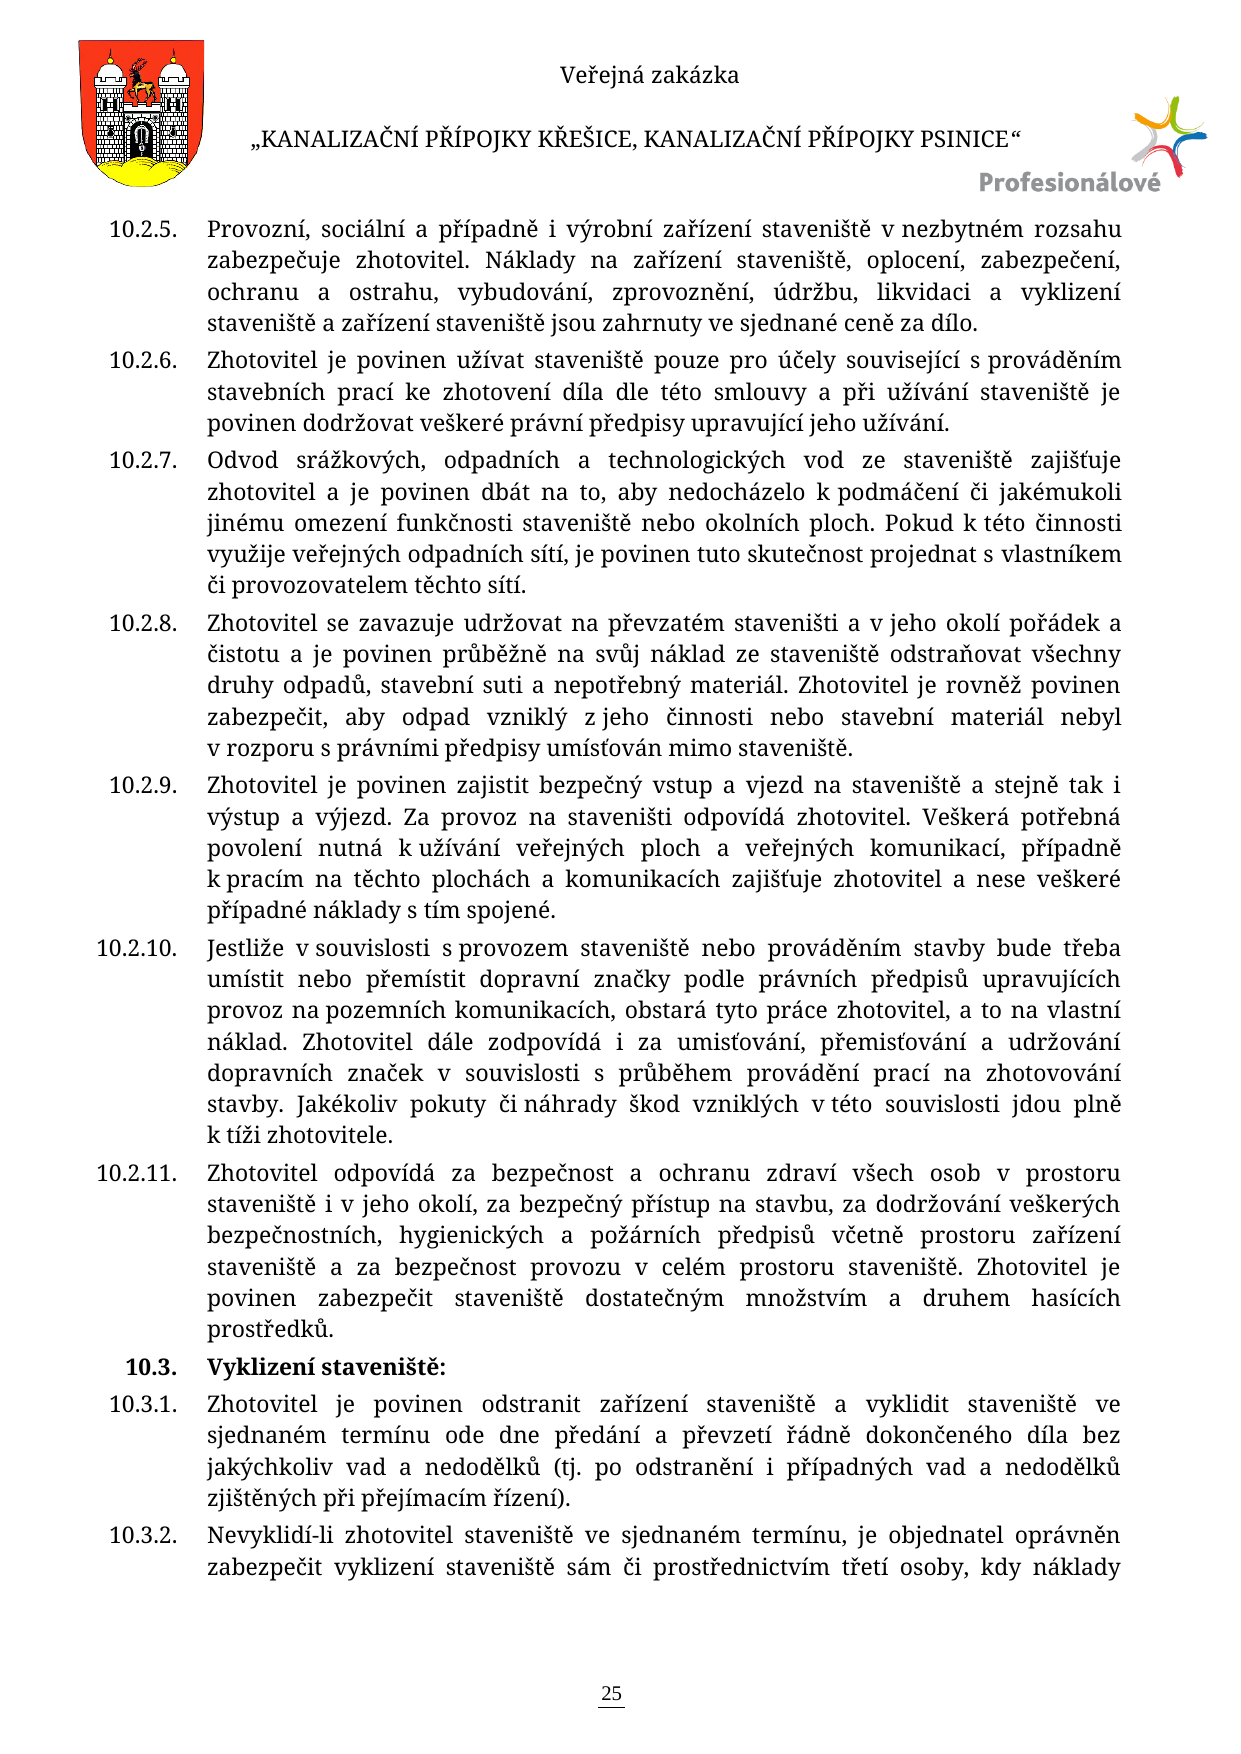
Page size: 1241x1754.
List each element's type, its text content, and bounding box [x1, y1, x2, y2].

list Odvod srážkových, odpadních a technologických vod ze staveniště zajišťuje zhotovitel a je povinen dbát na to, aby nedocházelo k podmáčení či jakémukoli jinému omezení funkčnosti staveniště nebo okolních ploch. Pokud k této činnosti využije veřejných odpadních sítí, je povinen tuto skutečnost projednat s vlastníkem či provozovatelem těchto sítí. [177, 444, 1122, 601]
list Jestliže v souvislosti s provozem staveniště nebo prováděním stavby bude třeba umístit nebo přemístit dopravní značky podle právních předpisů upravujících provoz na pozemních komunikacích, obstará tyto práce zhotovitel, a to na vlastní náklad. Zhotovitel dále zodpovídá i za umisťování, přemisťování a udržování dopravních značek v souvislosti s průběhem provádění prací na zhotovování stavby. Jakékoliv pokuty či náhrady škod vzniklých v této souvislosti jdou plně k tíži zhotovitele. [177, 932, 1122, 1151]
list Vyklizení staveniště: [177, 1351, 1122, 1382]
picture [78, 40, 205, 187]
picture [962, 82, 1220, 212]
list Provozní, sociální a případně i výrobní zařízení staveniště v nezbytném rozsahu zabezpečuje zhotovitel. Náklady na zařízení staveniště, oplocení, zabezpečení, ochranu a ostrahu, vybudování, zprovoznění, údržbu, likvidaci a vyklizení staveniště a zařízení staveniště jsou zahrnuty ve sjednané ceně za dílo. [177, 213, 1122, 338]
list Zhotovitel je povinen užívat staveniště pouze pro účely související s prováděním stavebních prací ke zhotovení díla dle této smlouvy a při užívání staveniště je povinen dodržovat veškeré právní předpisy upravující jeho užívání. [177, 344, 1122, 438]
list Zhotovitel je povinen odstranit zařízení staveniště a vyklidit staveniště ve sjednaném termínu ode dne předání a převzetí řádně dokončeného díla bez jakýchkoliv vad a nedodělků (tj. po odstranění i případných vad a nedodělků zjištěných při přejímacím řízení). [177, 1388, 1122, 1513]
list Zhotovitel odpovídá za bezpečnost a ochranu zdraví všech osob v prostoru staveniště i v jeho okolí, za bezpečný přístup na stavbu, za dodržování veškerých bezpečnostních, hygienických a požárních předpisů včetně prostoru zařízení staveniště a za bezpečnost provozu v celém prostoru staveniště. Zhotovitel je povinen zabezpečit staveniště dostatečným množstvím a druhem hasících prostředků. [177, 1157, 1122, 1344]
list Zhotovitel je povinen zajistit bezpečný vstup a vjezd na staveniště a stejně tak i výstup a výjezd. Za provoz na staveništi odpovídá zhotovitel. Veškerá potřebná povolení nutná k užívání veřejných ploch a veřejných komunikací, případně k pracím na těchto plochách a komunikacích zajišťuje zhotovitel a nese veškeré případné náklady s tím spojené. [177, 769, 1122, 926]
list Zhotovitel se zavazuje udržovat na převzatém staveništi a v jeho okolí pořádek a čistotu a je povinen průběžně na svůj náklad ze staveniště odstraňovat všechny druhy odpadů, stavební suti a nepotřebný materiál. Zhotovitel je rovněž povinen zabezpečit, aby odpad vzniklý z jeho činnosti nebo stavební materiál nebyl v rozporu s právními předpisy umísťován mimo staveniště. [177, 607, 1122, 763]
